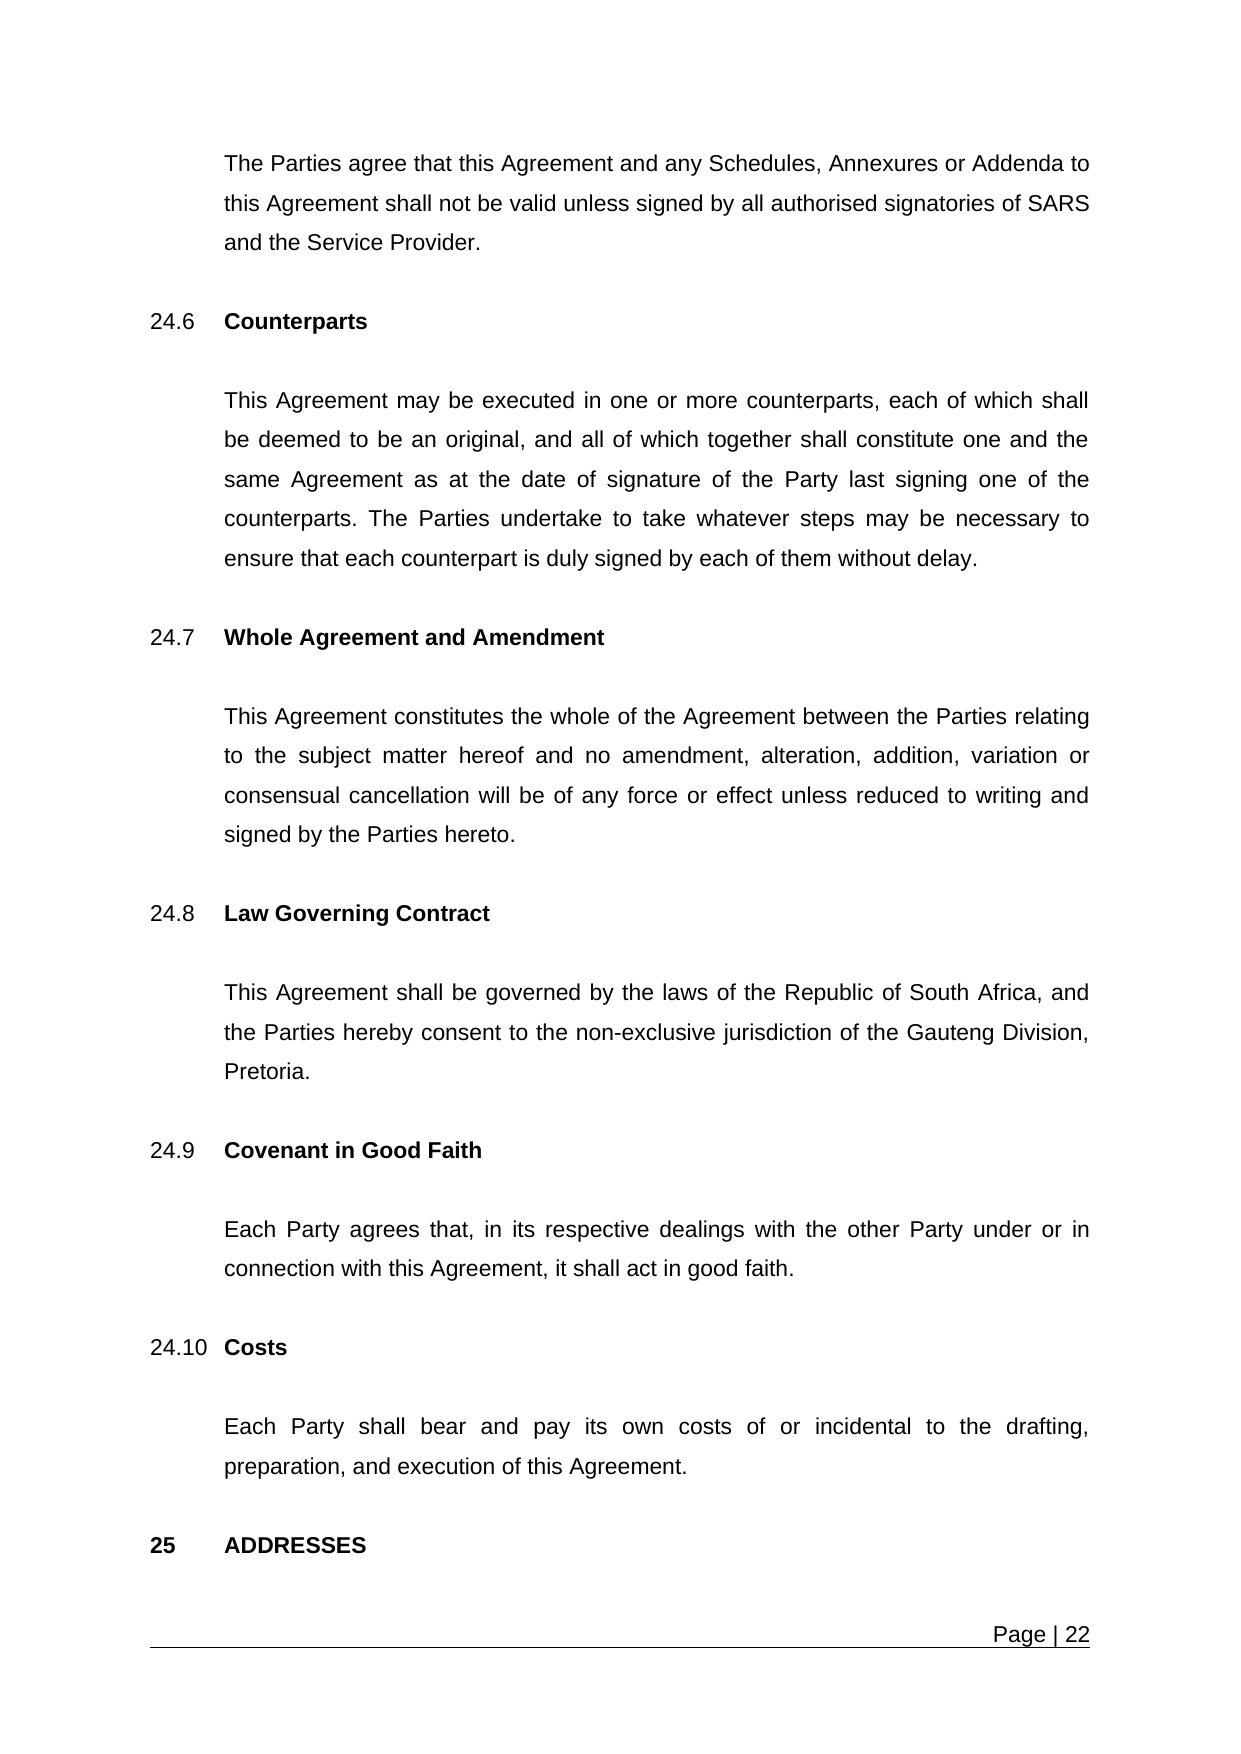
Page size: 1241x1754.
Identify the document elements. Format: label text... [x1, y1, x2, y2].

text This Agreement constitutes the whole of the Agreement between the Parties relating to the subject matter hereof and no amendment, alteration, addition, variation or consensual cancellation will be of any force or effect unless reduced to writing and signed by the Parties hereto. [224, 703, 1090, 847]
list Costs [150, 1334, 1090, 1361]
list ADDRESSES [150, 1532, 1090, 1558]
list Covenant in Good Faith [150, 1137, 1090, 1163]
text The Parties agree that this Agreement and any Schedules, Annexures or Addenda to this Agreement shall not be valid unless signed by all authorised signatories of SARS and the Service Provider. [224, 150, 1090, 255]
text This Agreement may be executed in one or more counterparts, each of which shall be deemed to be an original, and all of which together shall constitute one and the same Agreement as at the date of signature of the Party last signing one of the counterparts. The Parties undertake to take whatever steps may be necessary to ensure that each counterpart is duly signed by each of them without delay. [224, 387, 1090, 571]
text This Agreement shall be governed by the laws of the Republic of South Africa, and the Parties hereby consent to the non-exclusive jurisdiction of the Gauteng Division, Pretoria. [224, 979, 1090, 1084]
list Whole Agreement and Amendment [150, 624, 1090, 650]
list Law Governing Contract [150, 900, 1090, 926]
list Counterparts [150, 308, 1090, 334]
text Each Party agrees that, in its respective dealings with the other Party under or in connection with this Agreement, it shall act in good faith. [224, 1216, 1090, 1282]
text Each Party shall bear and pay its own costs of or incidental to the drafting, preparation, and execution of this Agreement. [224, 1413, 1090, 1479]
